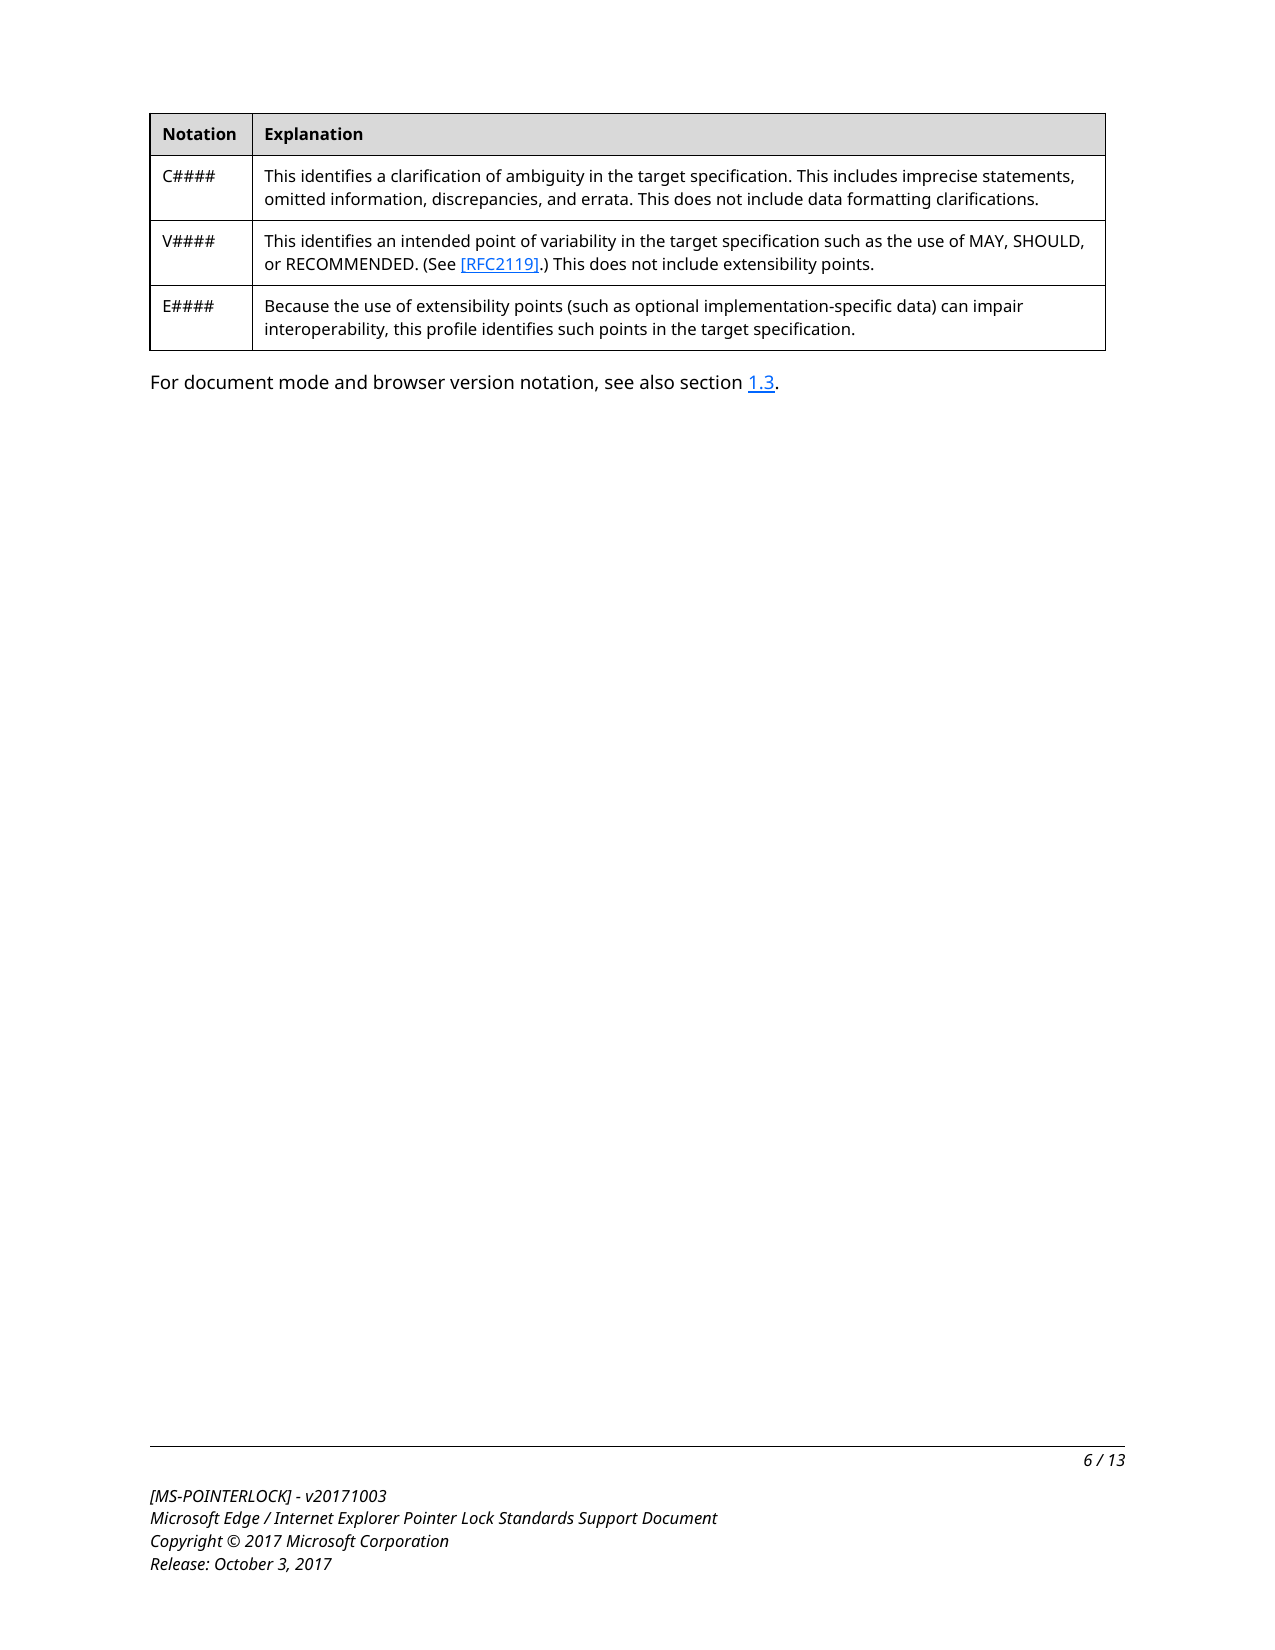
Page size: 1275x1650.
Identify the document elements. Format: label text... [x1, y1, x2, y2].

table_cell C#### [151, 156, 252, 220]
table_cell This identifies a clarification of ambiguity in the target specification. This includes imprecise statements, omitted information, discrepancies, and errata. This does not include data formatting clarifications. [253, 156, 1105, 220]
table_header Explanation [253, 114, 1105, 155]
table_cell Because the use of extensibility points (such as optional implementation-specific data) can impair interoperability, this profile identifies such points in the target specification. [253, 286, 1105, 350]
table_header Notation [151, 114, 252, 155]
table_cell V#### [151, 221, 252, 285]
text For document mode and browser version notation, see also section 1.3. [150, 369, 1125, 395]
table_cell E#### [151, 286, 252, 350]
table_cell This identifies an intended point of variability in the target specification such as the use of MAY, SHOULD, or RECOMMENDED. (See [RFC2119].) This does not include extensibility points. [253, 221, 1105, 285]
